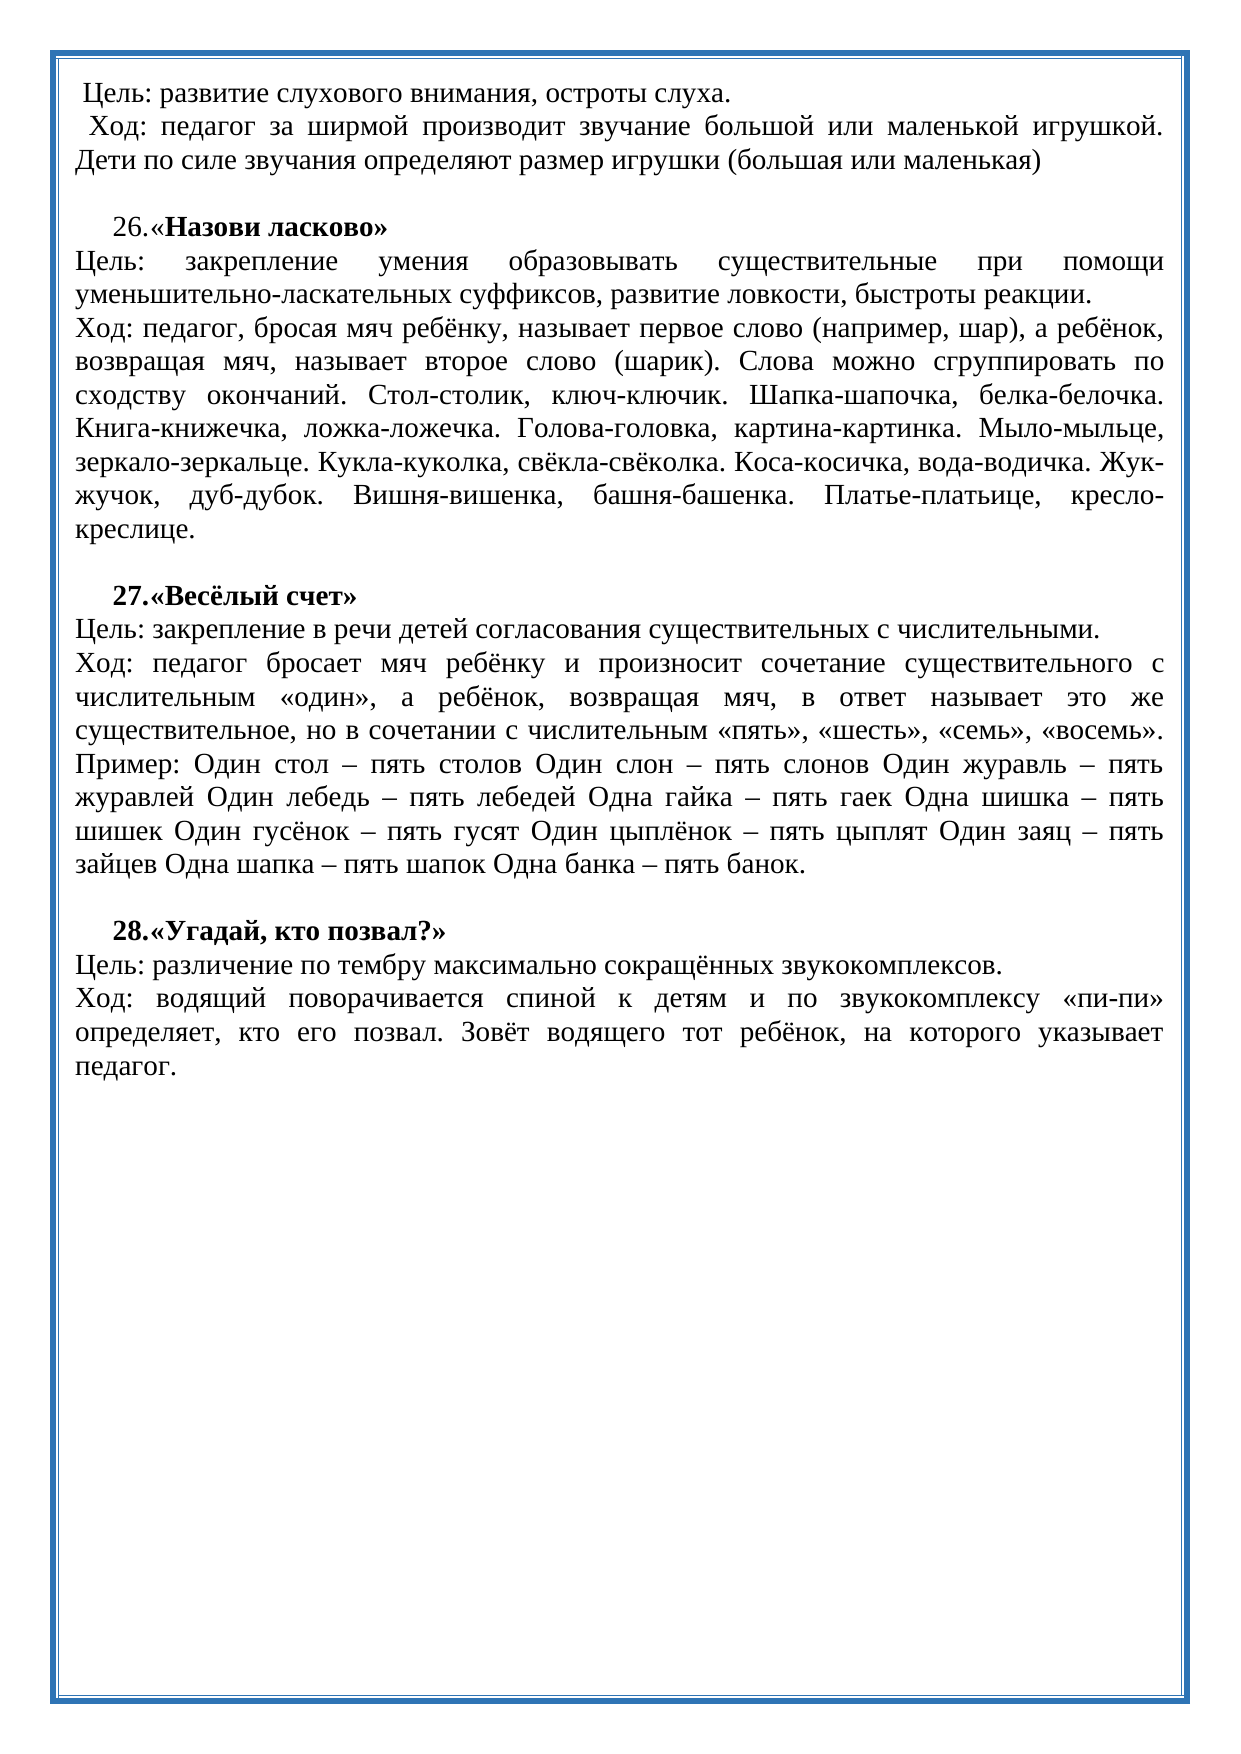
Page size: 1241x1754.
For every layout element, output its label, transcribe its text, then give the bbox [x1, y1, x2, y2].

text Цель: закрепление умения образовывать существительные при помощи уменьшительно-ласкательных суффиксов, развитие ловкости, быстроты реакции. [75, 243, 1165, 310]
text Цель: закрепление в речи детей согласования существительных с числительными. [75, 612, 1165, 645]
list «Назови ласково» [112, 209, 1165, 243]
list «Угадай, кто позвал?» [112, 913, 1165, 947]
text Цель: различение по тембру максимально сокращённых звукокомплексов. [75, 947, 1165, 981]
text Ход: педагог бросает мяч ребёнку и произносит сочетание существительного с числительным «один», а ребёнок, возвращая мяч, в ответ называет это же существительное, но в сочетании с числительным «пять», «шесть», «семь», «восемь». Пример: Один стол – пять столов Один слон – пять слонов Один журавль – пять журавлей Один лебедь – пять лебедей Одна гайка – пять гаек Одна шишка – пять шишек Один гусёнок – пять гусят Один цыплёнок – пять цыплят Один заяц – пять зайцев Одна шапка – пять шапок Одна банка – пять банок. [75, 645, 1165, 880]
list «Весёлый счет» [112, 578, 1165, 612]
text Цель: развитие слухового внимания, остроты слуха. [75, 75, 1165, 108]
text Ход: водящий поворачивается спиной к детям и по звукокомплексу «пи-пи» определяет, кто его позвал. Зовёт водящего тот ребёнок, на которого указывает педагог. [75, 981, 1165, 1081]
text Ход: педагог за ширмой производит звучание большой или маленькой игрушкой. Дети по силе звучания определяют размер игрушки (большая или маленькая) [75, 108, 1165, 176]
text Ход: педагог, бросая мяч ребёнку, называет первое слово (например, шар), а ребёнок, возвращая мяч, называет второе слово (шарик). Слова можно сгруппировать по сходству окончаний. Стол-столик, ключ-ключик. Шапка-шапочка, белка-белочка. Книга-книжечка, ложка-ложечка. Голова-головка, картина-картинка. Мыло-мыльце, зеркало-зеркальце. Кукла-куколка, свёкла-свёколка. Коса-косичка, вода-водичка. Жук-жучок, дуб-дубок. Вишня-вишенка, башня-башенка. Платье-платьице, кресло-креслице. [75, 310, 1165, 544]
